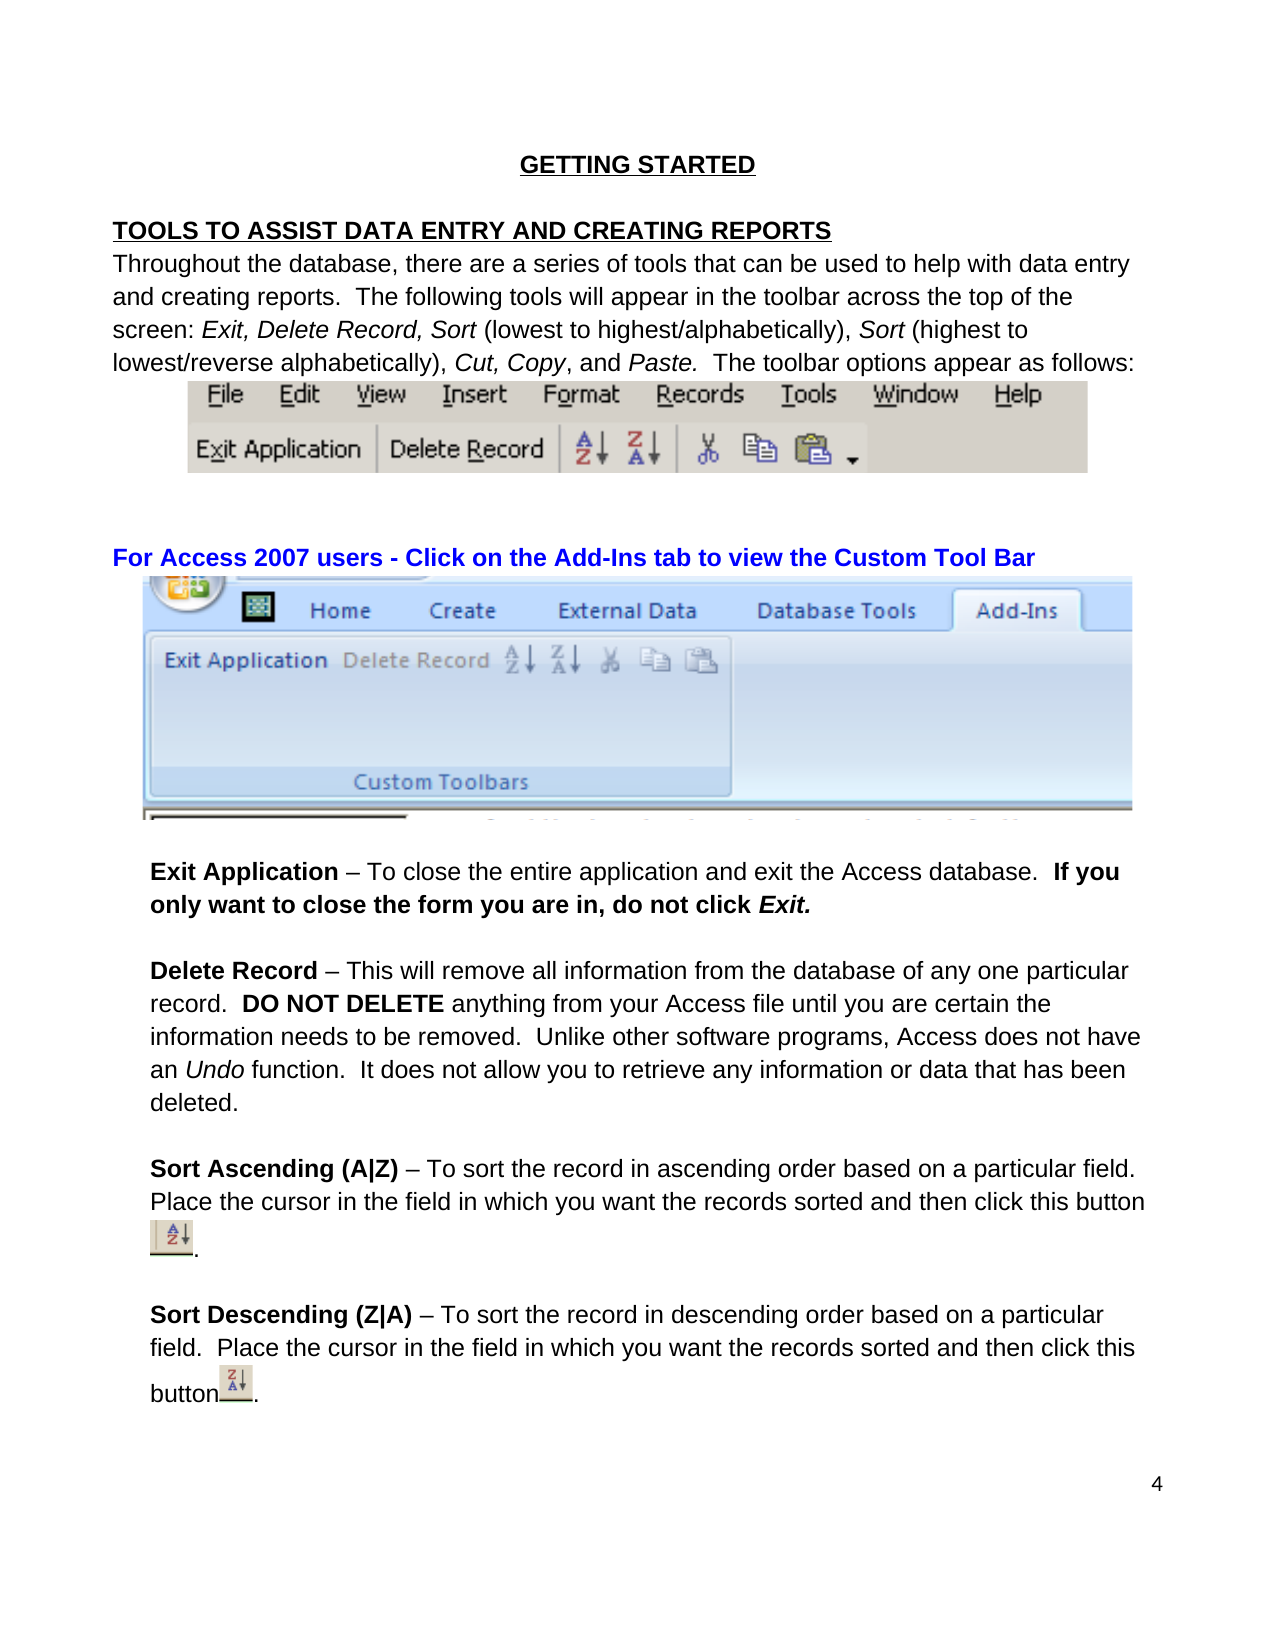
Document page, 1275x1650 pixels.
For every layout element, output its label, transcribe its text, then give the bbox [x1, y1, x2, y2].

picture [142, 576, 1133, 820]
text Sort Ascending (A|Z) – To sort the record in ascending order based on a particular field. Place the cursor in the field in which you want the records sorted and then click this button. [150, 1154, 1162, 1262]
text For Access 2007 users - Click on the Add-Ins tab to view the Custom Tool Bar [112, 543, 1162, 572]
picture [187, 381, 1088, 473]
text TOOLS TO ASSIST DATA ENTRY AND CREATING REPORTS [112, 216, 1162, 245]
text Sort Descending (Z|A) – To sort the record in descending order based on a particular field. Place the cursor in the field in which you want the records sorted and then click this button. [150, 1300, 1162, 1408]
picture [219, 1365, 253, 1403]
text Exit Application – To close the entire application and exit the Access database. If you only want to close the form you are in, do not click Exit. [150, 857, 1162, 919]
picture [150, 1220, 193, 1257]
text Throughout the database, there are a series of tools that can be used to help with data entry and creating reports. The following tools will appear in the toolbar across the top of the screen: Exit, Delete Record, Sort (lowest to highest/alphabetically), Sort (highest to lowest/reverse alphabetically), Cut, Copy, and Paste. The toolbar options appear as follows: [112, 249, 1162, 377]
text Delete Record – This will remove all information from the database of any one particular record. DO NOT DELETE anything from your Access file until you are certain the information needs to be removed. Unlike other software programs, Access does not have an Undo function. It does not allow you to retrieve any information or data that has been deleted. [150, 956, 1162, 1117]
text GETTING STARTED [112, 150, 1162, 179]
